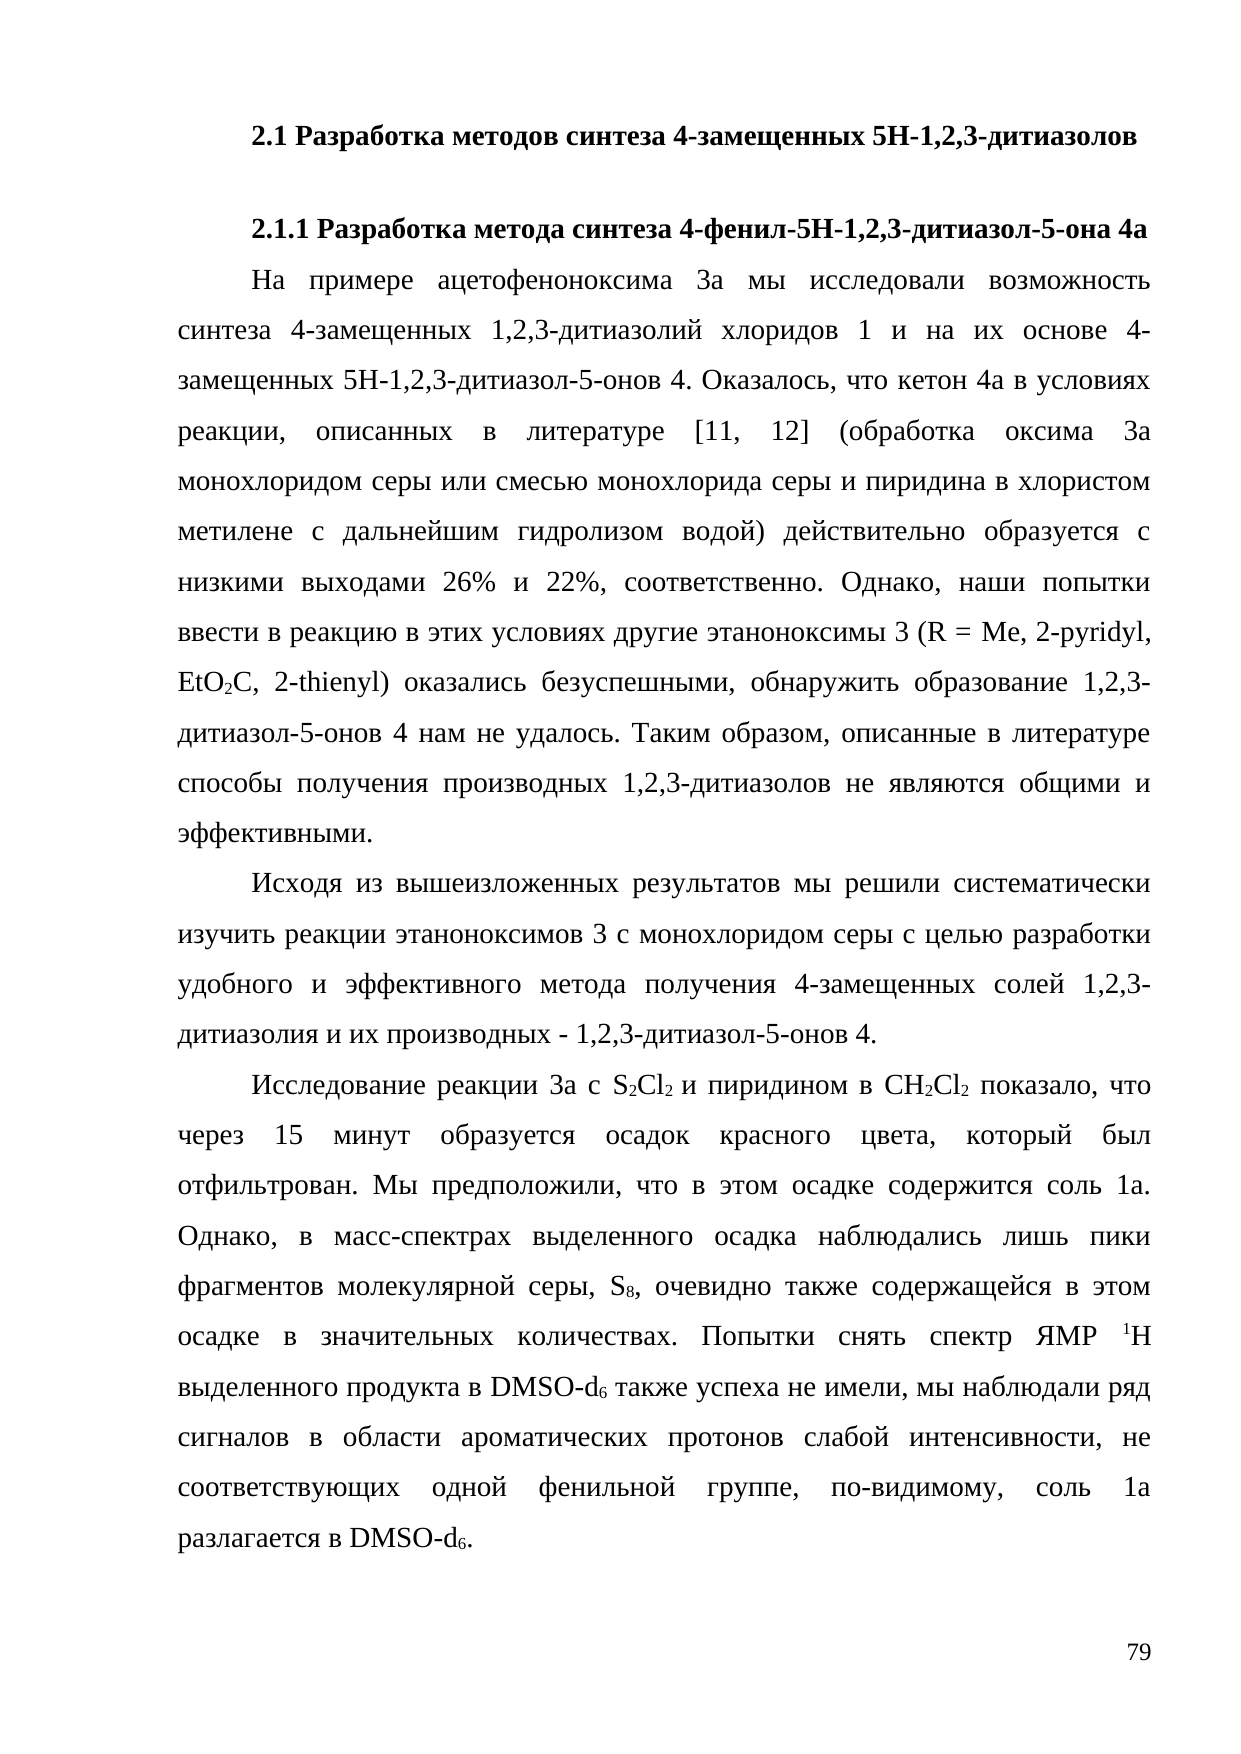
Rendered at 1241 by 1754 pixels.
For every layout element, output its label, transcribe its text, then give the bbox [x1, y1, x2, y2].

subtitle 2.1 Разработка методов синтеза 4-замещенных 5Н-1,2,3-дитиазолов [177, 118, 1152, 152]
text Исходя из вышеизложенных результатов мы решили систематически изучить реакции этаноноксимов 3 с монохлоридом серы с целью разработки удобного и эффективного метода получения 4-замещенных солей 1,2,3-дитиазолия и их производных - 1,2,3-дитиазол-5-онов 4. [177, 866, 1152, 1050]
text Исследование реакции 3а с S2Cl2 и пиридином в CH2Cl2 показало, что через 15 минут образуется осадок красного цвета, который был отфильтрован. Мы предположили, что в этом осадке содержится соль 1а. Однако, в масс-спектрах выделенного осадка наблюдались лишь пики фрагментов молекулярной серы, S8, очевидно также содержащейся в этом осадке в значительных количествах. Попытки снять спектр ЯМР 1Н выделенного продукта в DMSO-d6 также успеха не имели, мы наблюдали ряд сигналов в области ароматических протонов слабой интенсивности, не соответствующих одной фенильной группе, по-видимому, соль 1а разлагается в DMSO-d6. [177, 1067, 1152, 1553]
text На примере ацетофеноноксима 3а мы исследовали возможность синтеза 4-замещенных 1,2,3-дитиазолий хлоридов 1 и на их основе 4-замещенных 5H-1,2,3-дитиазол-5-онов 4. Оказалось, что кетон 4а в условиях реакции, описанных в литературе [11, 12] (обработка оксима 3а монохлоридом серы или смесью монохлорида серы и пиридина в хлористом метилене с дальнейшим гидролизом водой) действительно образуется с низкими выходами 26% и 22%, соответственно. Однако, наши попытки ввести в реакцию в этих условиях другие этаноноксимы 3 (R = Me, 2-pyridyl, EtO2C, 2-thienyl) оказались безуспешными, обнаружить образование 1,2,3-дитиазол-5-онов 4 нам не удалось. Таким образом, описанные в литературе способы получения производных 1,2,3-дитиазолов не являются общими и эффективными. [177, 262, 1152, 849]
subtitle 2.1.1 Разработка метода синтеза 4-фенил-5Н-1,2,3-дитиазол-5-она 4а [177, 212, 1152, 245]
